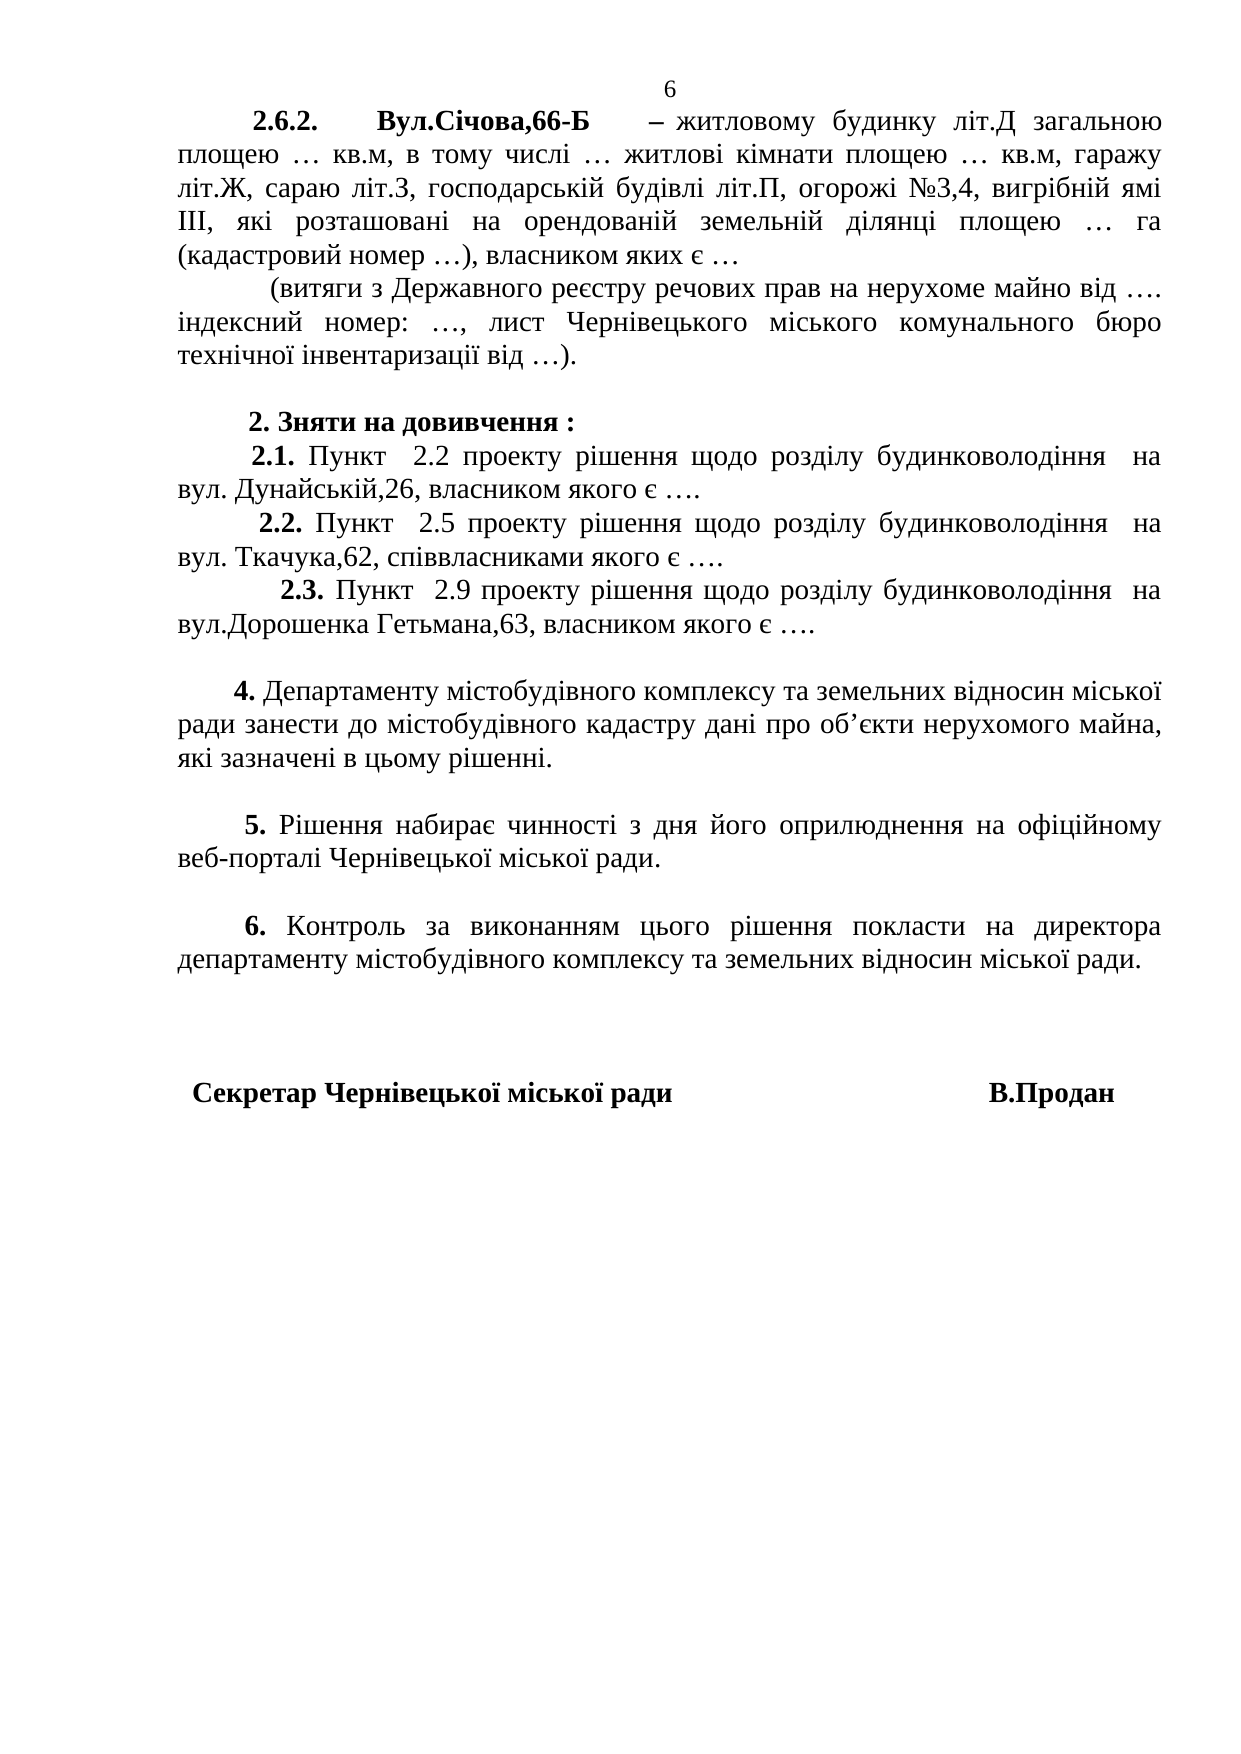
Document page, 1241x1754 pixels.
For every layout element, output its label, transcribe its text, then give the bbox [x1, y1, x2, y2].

text 6. Контроль за виконанням цього рішення покласти на директора департаменту містобудівного комплексу та земельних відносин міської ради. [177, 908, 1162, 975]
text 2.6.2. Вул.Січова,66-Б – житловому будинку літ.Д загальною площею … кв.м, в тому числі … житлові кімнати площею … кв.м, гаражу літ.Ж, сараю літ.З, господарській будівлі літ.П, огорожі №3,4, вигрібній ямі ІІІ, які розташовані на орендованій земельній ділянці площею … га (кадастровий номер …), власником яких є … [177, 103, 1162, 270]
text (витяги з Державного реєстру речових прав на нерухоме майно від …. індексний номер: …, лист Чернівецького міського комунального бюро технічної інвентаризації від …). [177, 270, 1162, 371]
text 2.3. Пункт 2.9 проекту рішення щодо розділу будинковолодіння на вул.Дорошенка Гетьмана,63, власником якого є …. [177, 572, 1162, 639]
text 2.1. Пункт 2.2 проекту рішення щодо розділу будинковолодіння на вул. Дунайській,26, власником якого є …. [177, 438, 1162, 505]
text 2. Зняти на довивчення : [177, 404, 1162, 438]
text 4. Департаменту містобудівного комплексу та земельних відносин міської ради занести до містобудівного кадастру дані про об’єкти нерухомого майна, які зазначені в цьому рішенні. [177, 673, 1162, 773]
text Секретар Чернівецької міської ради В.Продан [177, 1075, 1162, 1109]
text 5. Рішення набирає чинності з дня його оприлюднення на офіційному веб-порталі Чернівецької міської ради. [177, 807, 1162, 874]
text 2.2. Пункт 2.5 проекту рішення щодо розділу будинковолодіння на вул. Ткачука,62, співвласниками якого є …. [177, 505, 1162, 572]
